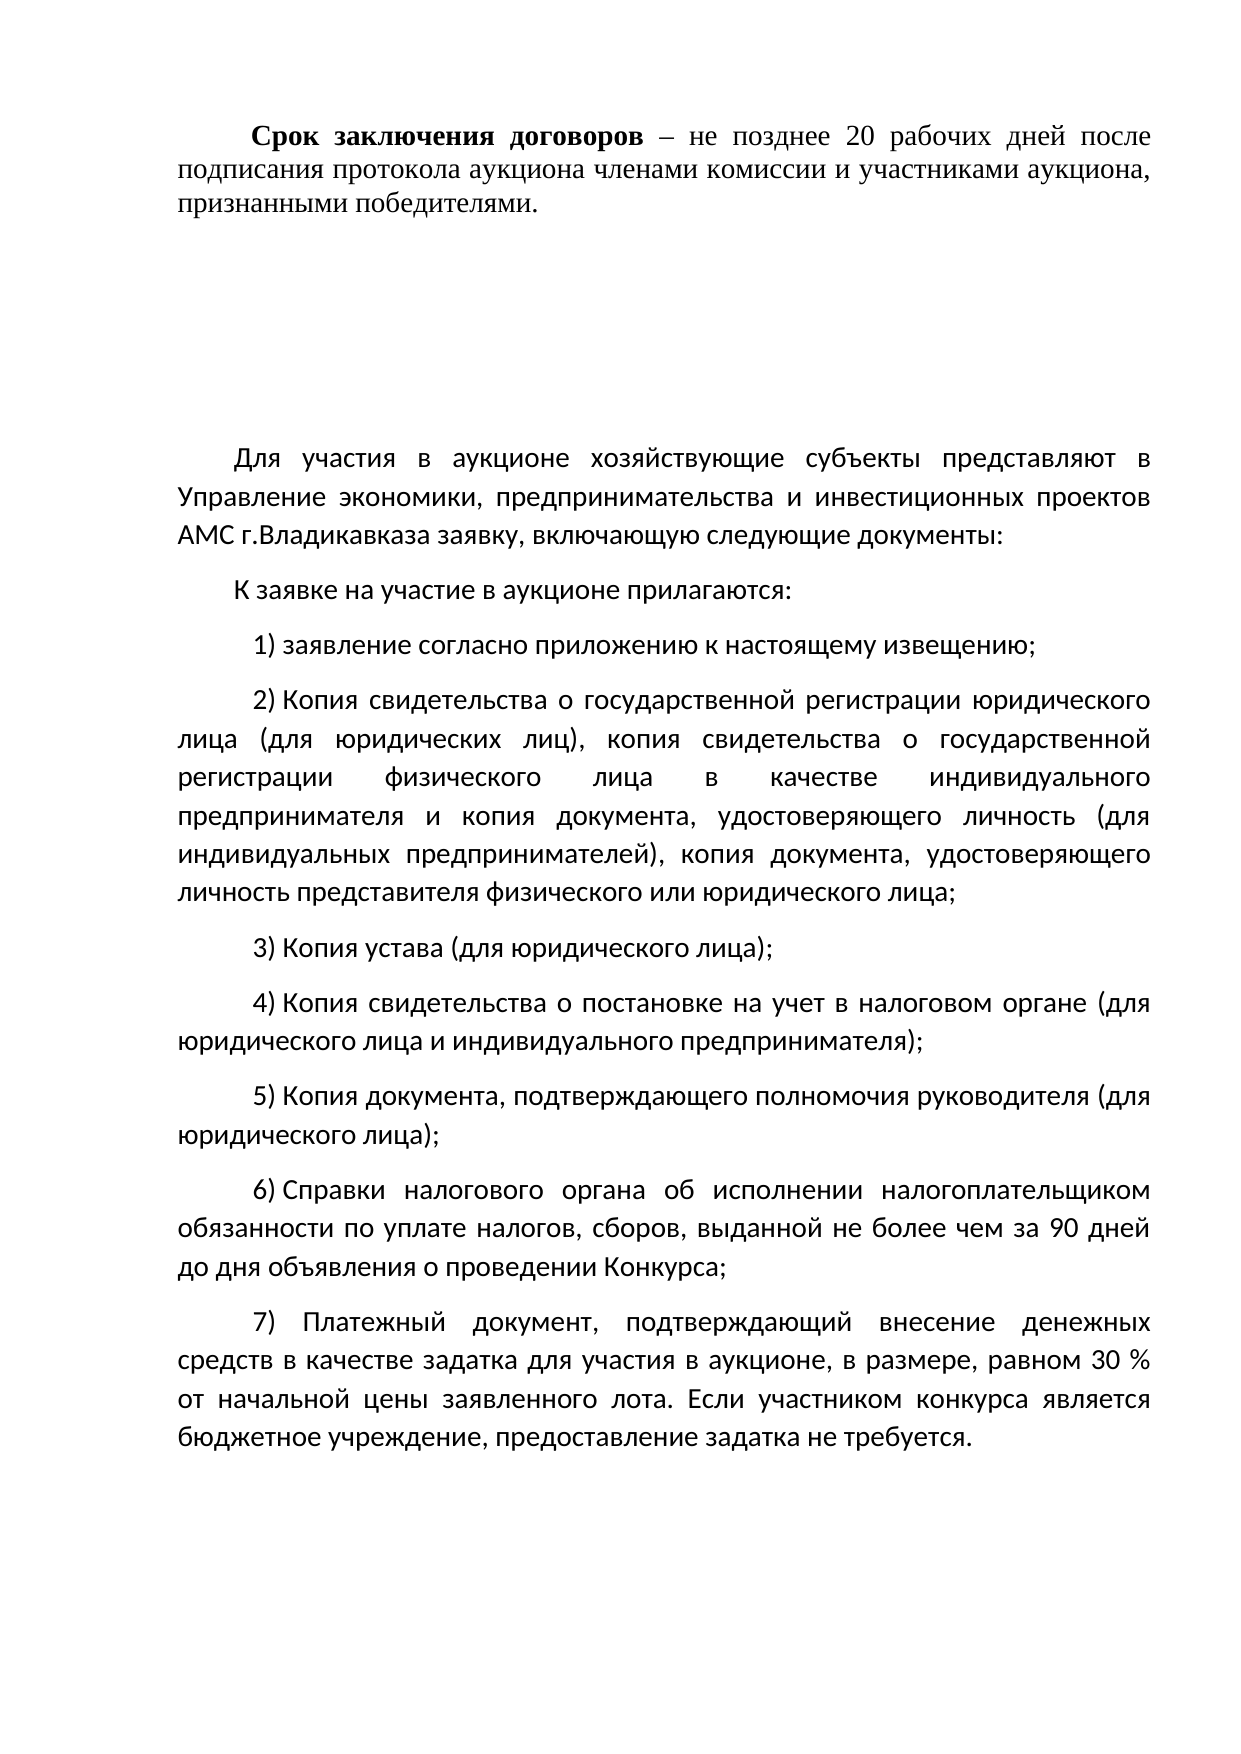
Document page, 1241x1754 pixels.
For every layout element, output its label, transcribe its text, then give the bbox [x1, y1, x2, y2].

text 4) Копия свидетельства о постановке на учет в налоговом органе (для юридического лица и индивидуального предпринимателя); [177, 984, 1152, 1058]
text 3) Копия устава (для юридического лица); [177, 929, 1152, 964]
text 5) Копия документа, подтверждающего полномочия руководителя (для юридического лица); [177, 1077, 1152, 1151]
text Для участия в аукционе хозяйствующие субъекты представляют в Управление экономики, предпринимательства и инвестиционных проектов АМС г.Владикавказа заявку, включающую следующие документы: [177, 439, 1152, 552]
text 2) Копия свидетельства о государственной регистрации юридического лица (для юридических лиц), копия свидетельства о государственной регистрации физического лица в качестве индивидуального предпринимателя и копия документа, удостоверяющего личность (для индивидуальных предпринимателей), копия документа, удостоверяющего личность представителя физического или юридического лица; [177, 681, 1152, 909]
text 6) Справки налогового органа об исполнении налогоплательщиком обязанности по уплате налогов, сборов, выданной не более чем за 90 дней до дня объявления о проведении Конкурса; [177, 1171, 1152, 1283]
text К заявке на участие в аукционе прилагаются: [177, 571, 1152, 607]
text 1) заявление согласно приложению к настоящему извещению; [177, 626, 1152, 662]
text Срок заключения договоров – не позднее 20 рабочих дней после подписания протокола аукциона членами комиссии и участниками аукциона, признанными победителями. [177, 118, 1152, 219]
text 7) Платежный документ, подтверждающий внесение денежных средств в качестве задатка для участия в аукционе, в размере, равном 30 % от начальной цены заявленного лота. Если участником конкурса является бюджетное учреждение, предоставление задатка не требуется. [177, 1303, 1152, 1454]
